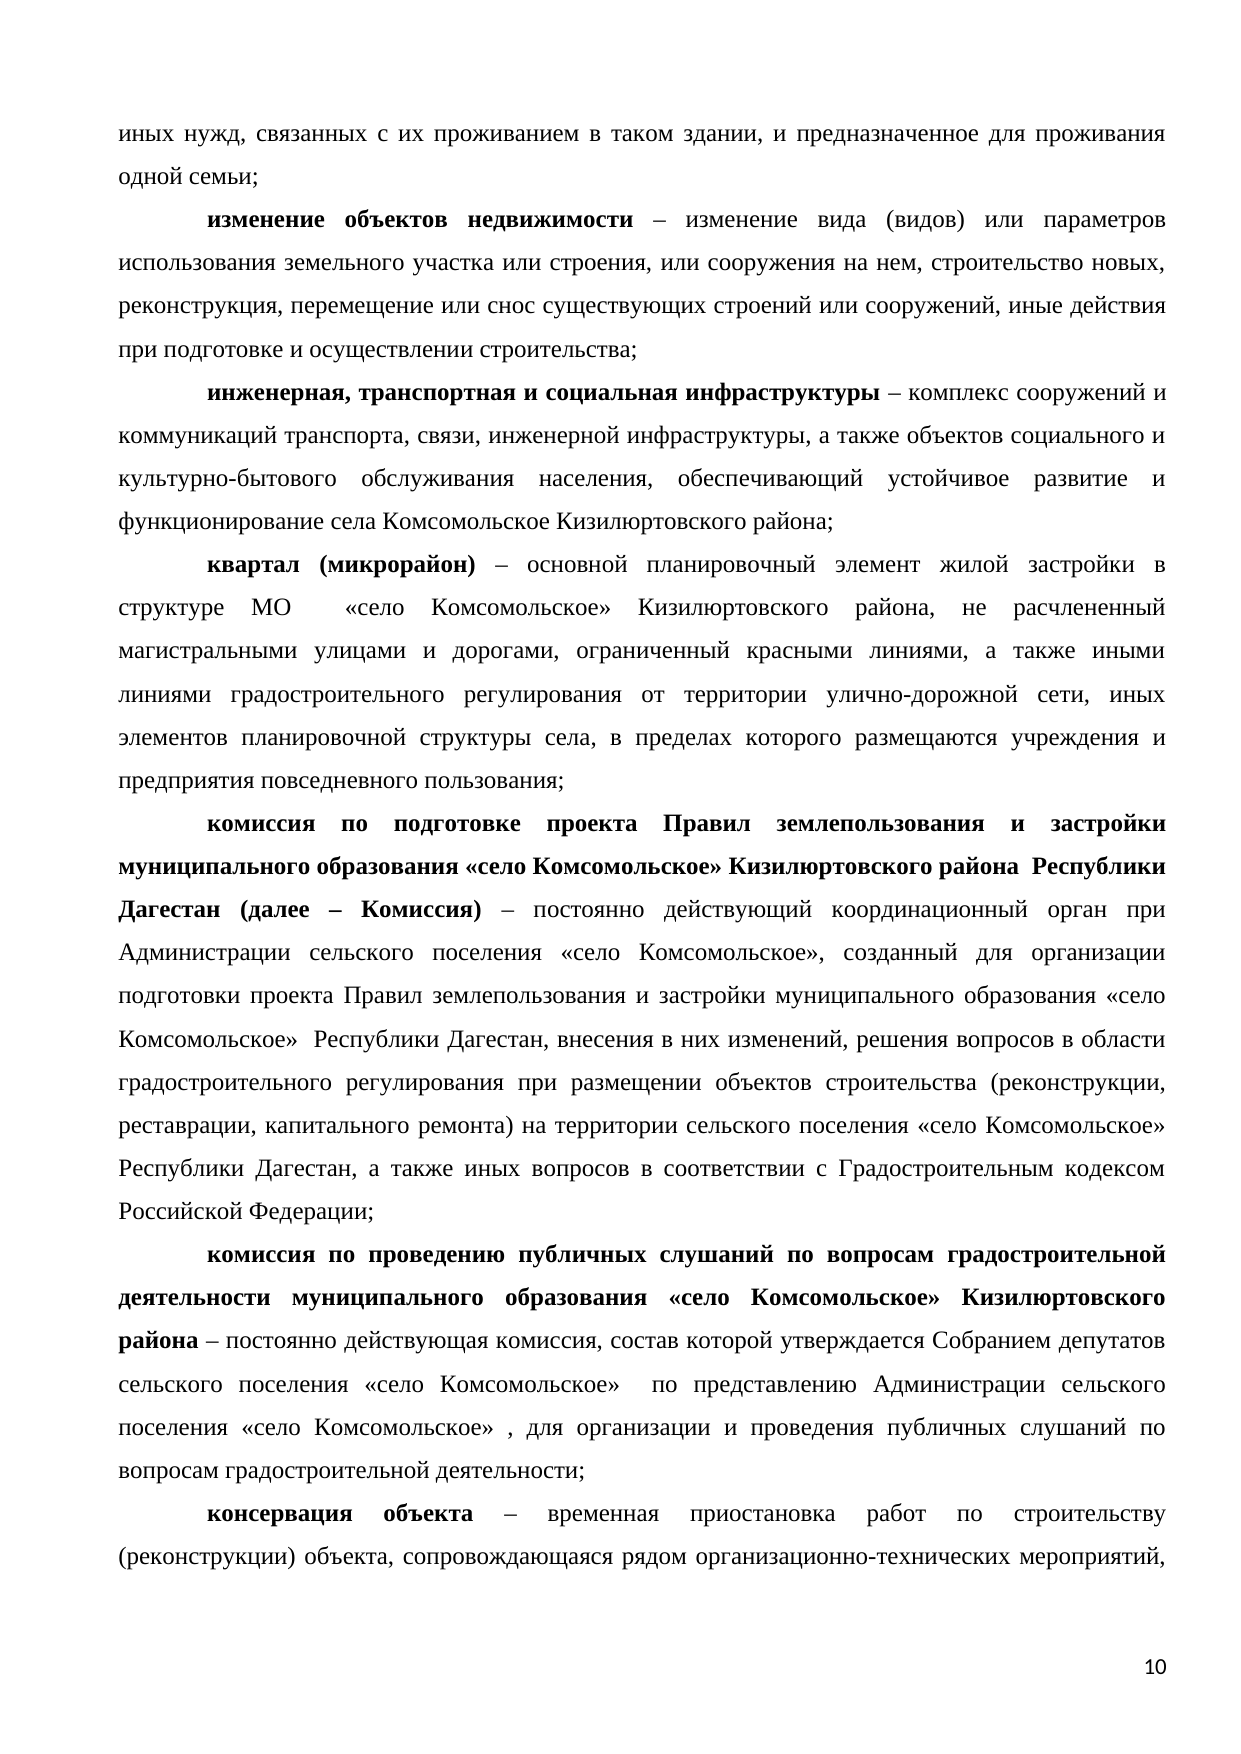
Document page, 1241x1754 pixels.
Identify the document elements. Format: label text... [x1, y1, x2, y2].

text изменение объектов недвижимости – изменение вида (видов) или параметров использования земельного участка или строения, или сооружения на нем, строительство новых, реконструкция, перемещение или снос существующих строений или сооружений, иные действия при подготовке и осуществлении строительства; [118, 204, 1167, 362]
text комиссия по подготовке проекта Правил землепользования и застройки муниципального образования «село Комсомольское» Кизилюртовского района Республики Дагестан (далее – Комиссия) – постоянно действующий координационный орган при Администрации сельского поселения «село Комсомольское», созданный для организации подготовки проекта Правил землепользования и застройки муниципального образования «село Комсомольское» Республики Дагестан, внесения в них изменений, решения вопросов в области градостроительного регулирования при размещении объектов строительства (реконструкции, реставрации, капитального ремонта) на территории сельского поселения «село Комсомольское» Республики Дагестан, а также иных вопросов в соответствии с Градостроительным кодексом Российской Федерации; [118, 808, 1167, 1225]
text комиссия по проведению публичных слушаний по вопросам градостроительной деятельности муниципального образования «село Комсомольское» Кизилюртовского района – постоянно действующая комиссия, состав которой утверждается Собранием депутатов сельского поселения «село Комсомольское» по представлению Администрации сельского поселения «село Комсомольское» , для организации и проведения публичных слушаний по вопросам градостроительной деятельности; [118, 1239, 1167, 1484]
text инженерная, транспортная и социальная инфраструктуры – комплекс сооружений и коммуникаций транспорта, связи, инженерной инфраструктуры, а также объектов социального и культурно-бытового обслуживания населения, обеспечивающий устойчивое развитие и функционирование села Комсомольское Кизилюртовского района; [118, 377, 1167, 535]
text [118, 118, 1167, 190]
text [118, 1498, 1167, 1570]
text квартал (микрорайон) – основной планировочный элемент жилой застройки в структуре МО «село Комсомольское» Кизилюртовского района, не расчлененный магистральными улицами и дорогами, ограниченный красными линиями, а также иными линиями градостроительного регулирования от территории улично-дорожной сети, иных элементов планировочной структуры села, в пределах которого размещаются учреждения и предприятия повседневного пользования; [118, 549, 1167, 794]
